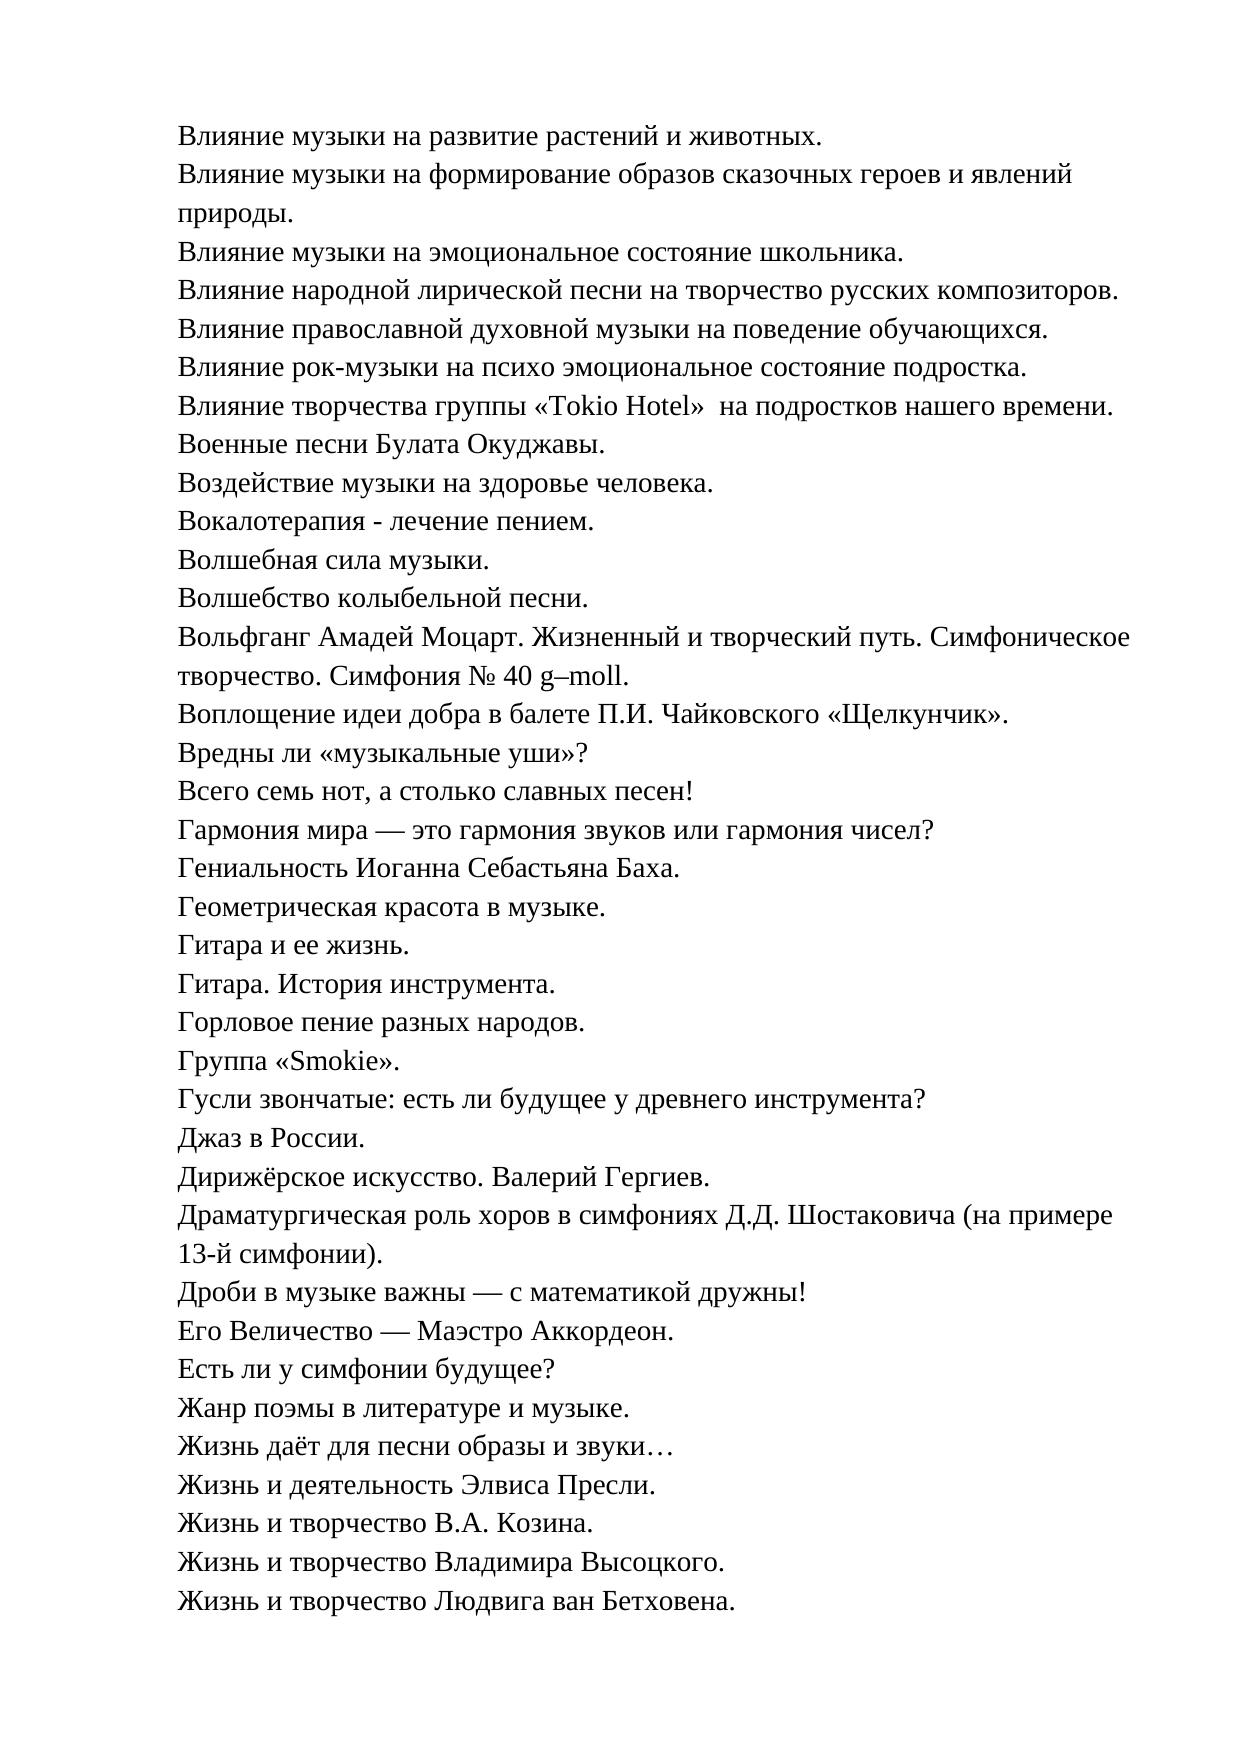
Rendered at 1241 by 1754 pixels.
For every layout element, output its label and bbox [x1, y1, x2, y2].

text [177, 118, 1152, 1616]
